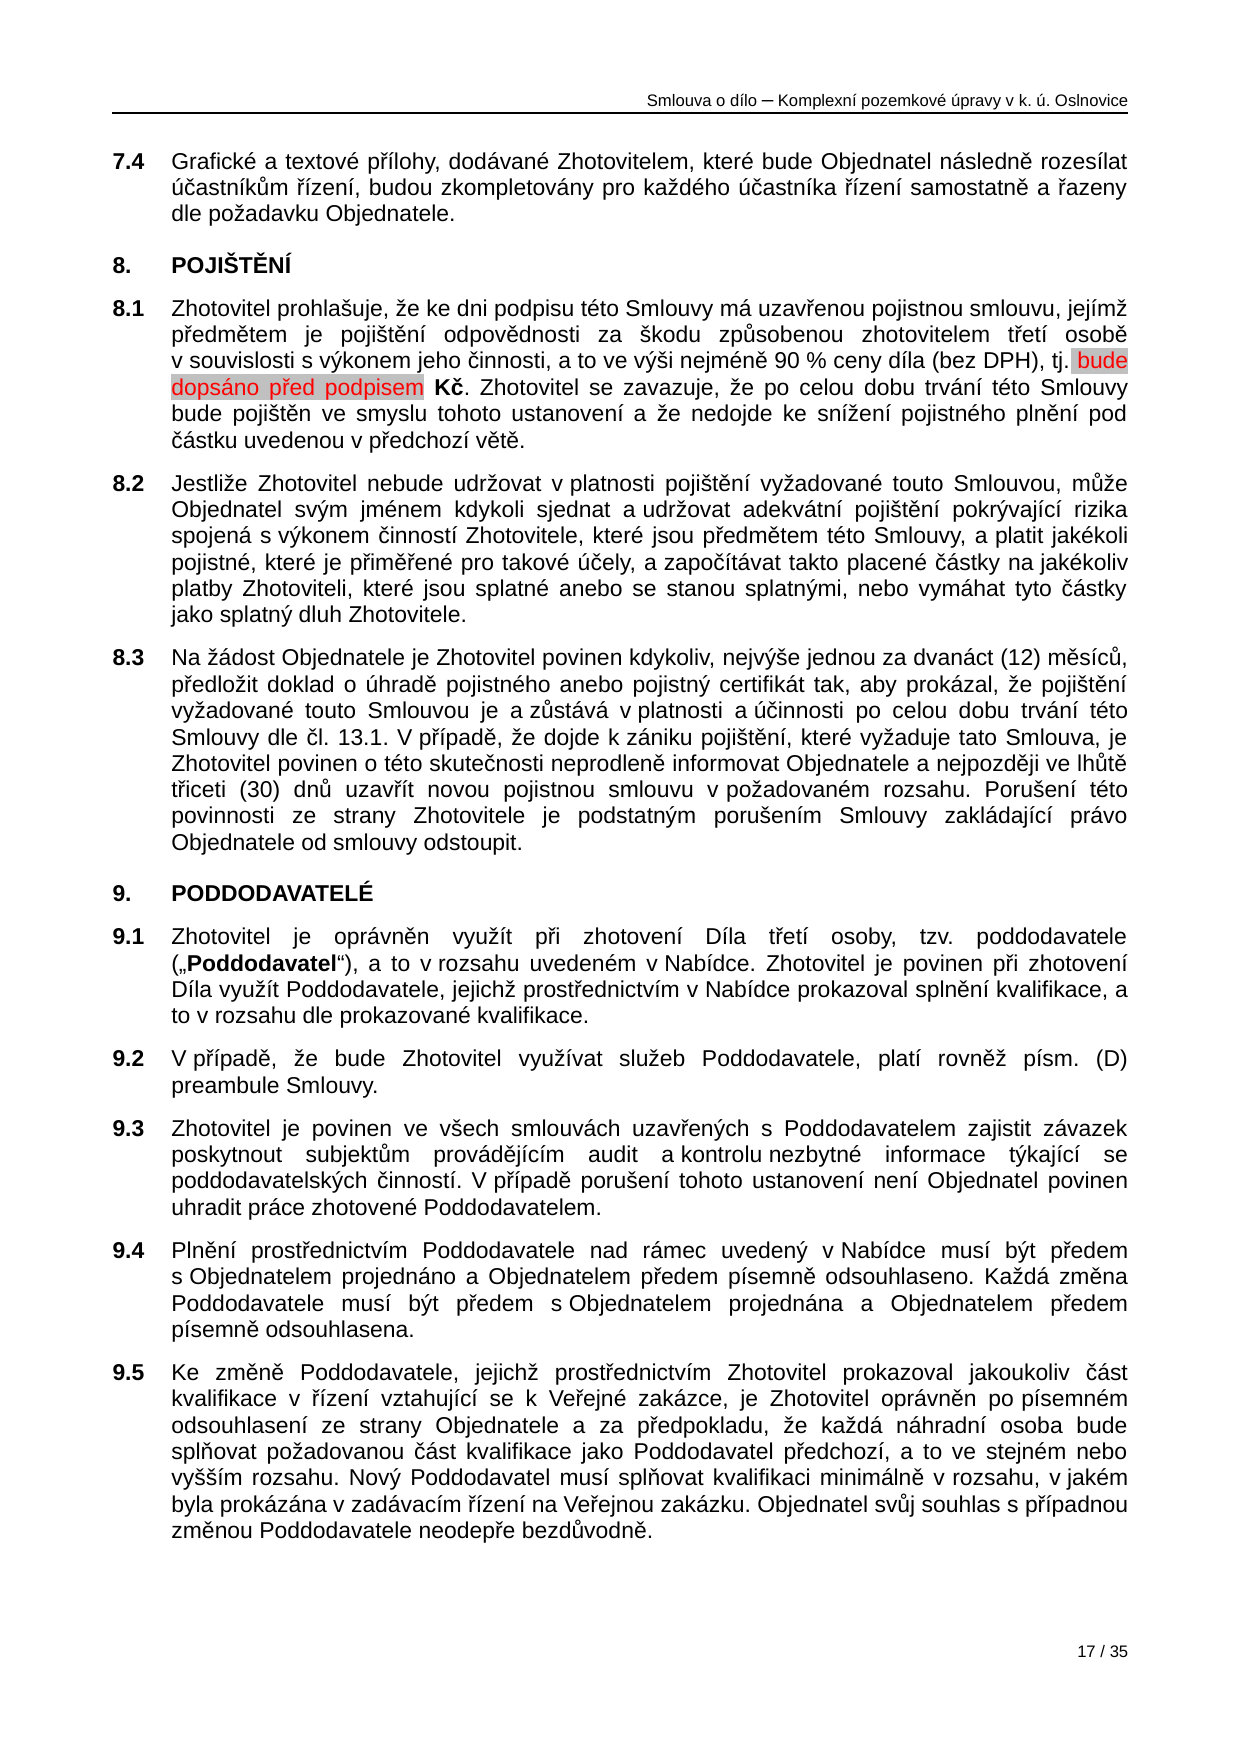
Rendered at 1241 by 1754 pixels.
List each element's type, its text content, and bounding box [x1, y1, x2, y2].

text Poddodavatelé [112, 880, 1128, 907]
text Jestliže Zhotovitel nebude udržovat v platnosti pojištění vyžadované touto Smlouvou, může Objednatel svým jménem kdykoli sjednat a udržovat adekvátní pojištění pokrývající rizika spojená s výkonem činností Zhotovitele, které jsou předmětem této Smlouvy, a platit jakékoli pojistné, které je přiměřené pro takové účely, a započítávat takto placené částky na jakékoliv platby Zhotoviteli, které jsou splatné anebo se stanou splatnými, nebo vymáhat tyto částky jako splatný dluh Zhotovitele. [112, 469, 1128, 628]
text Na žádost Objednatele je Zhotovitel povinen kdykoliv, nejvýše jednou za dvanáct (12) měsíců, předložit doklad o úhradě pojistného anebo pojistný certifikát tak, aby prokázal, že pojištění vyžadované touto Smlouvou je a zůstává v platnosti a účinnosti po celou dobu trvání této Smlouvy dle čl. 13.1. V případě, že dojde k zániku pojištění, které vyžaduje tato Smlouva, je Zhotovitel povinen o této skutečnosti neprodleně informovat Objednatele a nejpozději ve lhůtě třiceti (30) dnů uzavřít novou pojistnou smlouvu v požadovaném rozsahu. Porušení této povinnosti ze strany Zhotovitele je podstatným porušením Smlouvy zakládající právo Objednatele od smlouvy odstoupit. [112, 644, 1128, 855]
text Grafické a textové přílohy, dodávané Zhotovitelem, které bude Objednatel následně rozesílat účastníkům řízení, budou zkompletovány pro každého účastníka řízení samostatně a řazeny dle požadavku Objednatele. [112, 148, 1128, 227]
text Zhotovitel je povinen ve všech smlouvách uzavřených s Poddodavatelem zajistit závazek poskytnout subjektům provádějícím audit a kontrolu nezbytné informace týkající se poddodavatelských činností. V případě porušení tohoto ustanovení není Objednatel povinen uhradit práce zhotovené Poddodavatelem. [112, 1115, 1128, 1220]
text Ke změně Poddodavatele, jejichž prostřednictvím Zhotovitel prokazoval jakoukoliv část kvalifikace v řízení vztahující se k Veřejné zakázce, je Zhotovitel oprávněn po písemném odsouhlasení ze strany Objednatele a za předpokladu, že každá náhradní osoba bude splňovat požadovanou část kvalifikace jako Poddodavatel předchozí, a to ve stejném nebo vyšším rozsahu. Nový Poddodavatel musí splňovat kvalifikaci minimálně v rozsahu, v jakém byla prokázána v zadávacím řízení na Veřejnou zakázku. Objednatel svůj souhlas s případnou změnou Poddodavatele neodepře bezdůvodně. [112, 1359, 1128, 1543]
text Pojištění [112, 252, 1128, 278]
text V případě, že bude Zhotovitel využívat služeb Poddodavatele, platí rovněž písm. (D) preambule Smlouvy. [112, 1045, 1128, 1098]
text Plnění prostřednictvím Poddodavatele nad rámec uvedený v Nabídce musí být předem s Objednatelem projednáno a Objednatelem předem písemně odsouhlaseno. Každá změna Poddodavatele musí být předem s Objednatelem projednána a Objednatelem předem písemně odsouhlasena. [112, 1237, 1128, 1342]
text Zhotovitel prohlašuje, že ke dni podpisu této Smlouvy má uzavřenou pojistnou smlouvu, jejímž předmětem je pojištění odpovědnosti za škodu způsobenou zhotovitelem třetí osobě v souvislosti s výkonem jeho činnosti, a to ve výši nejméně 90 % ceny díla (bez DPH), tj. bude dopsáno před podpisem Kč. Zhotovitel se zavazuje, že po celou dobu trvání této Smlouvy bude pojištěn ve smyslu tohoto ustanovení a že nedojde ke snížení pojistného plnění pod částku uvedenou v předchozí větě. [112, 295, 1128, 453]
text Zhotovitel je oprávněn využít při zhotovení Díla třetí osoby, tzv. poddodavatele („Poddodavatel“), a to v rozsahu uvedeném v Nabídce. Zhotovitel je povinen při zhotovení Díla využít Poddodavatele, jejichž prostřednictvím v Nabídce prokazoval splnění kvalifikace, a to v rozsahu dle prokazované kvalifikace. [112, 923, 1128, 1029]
